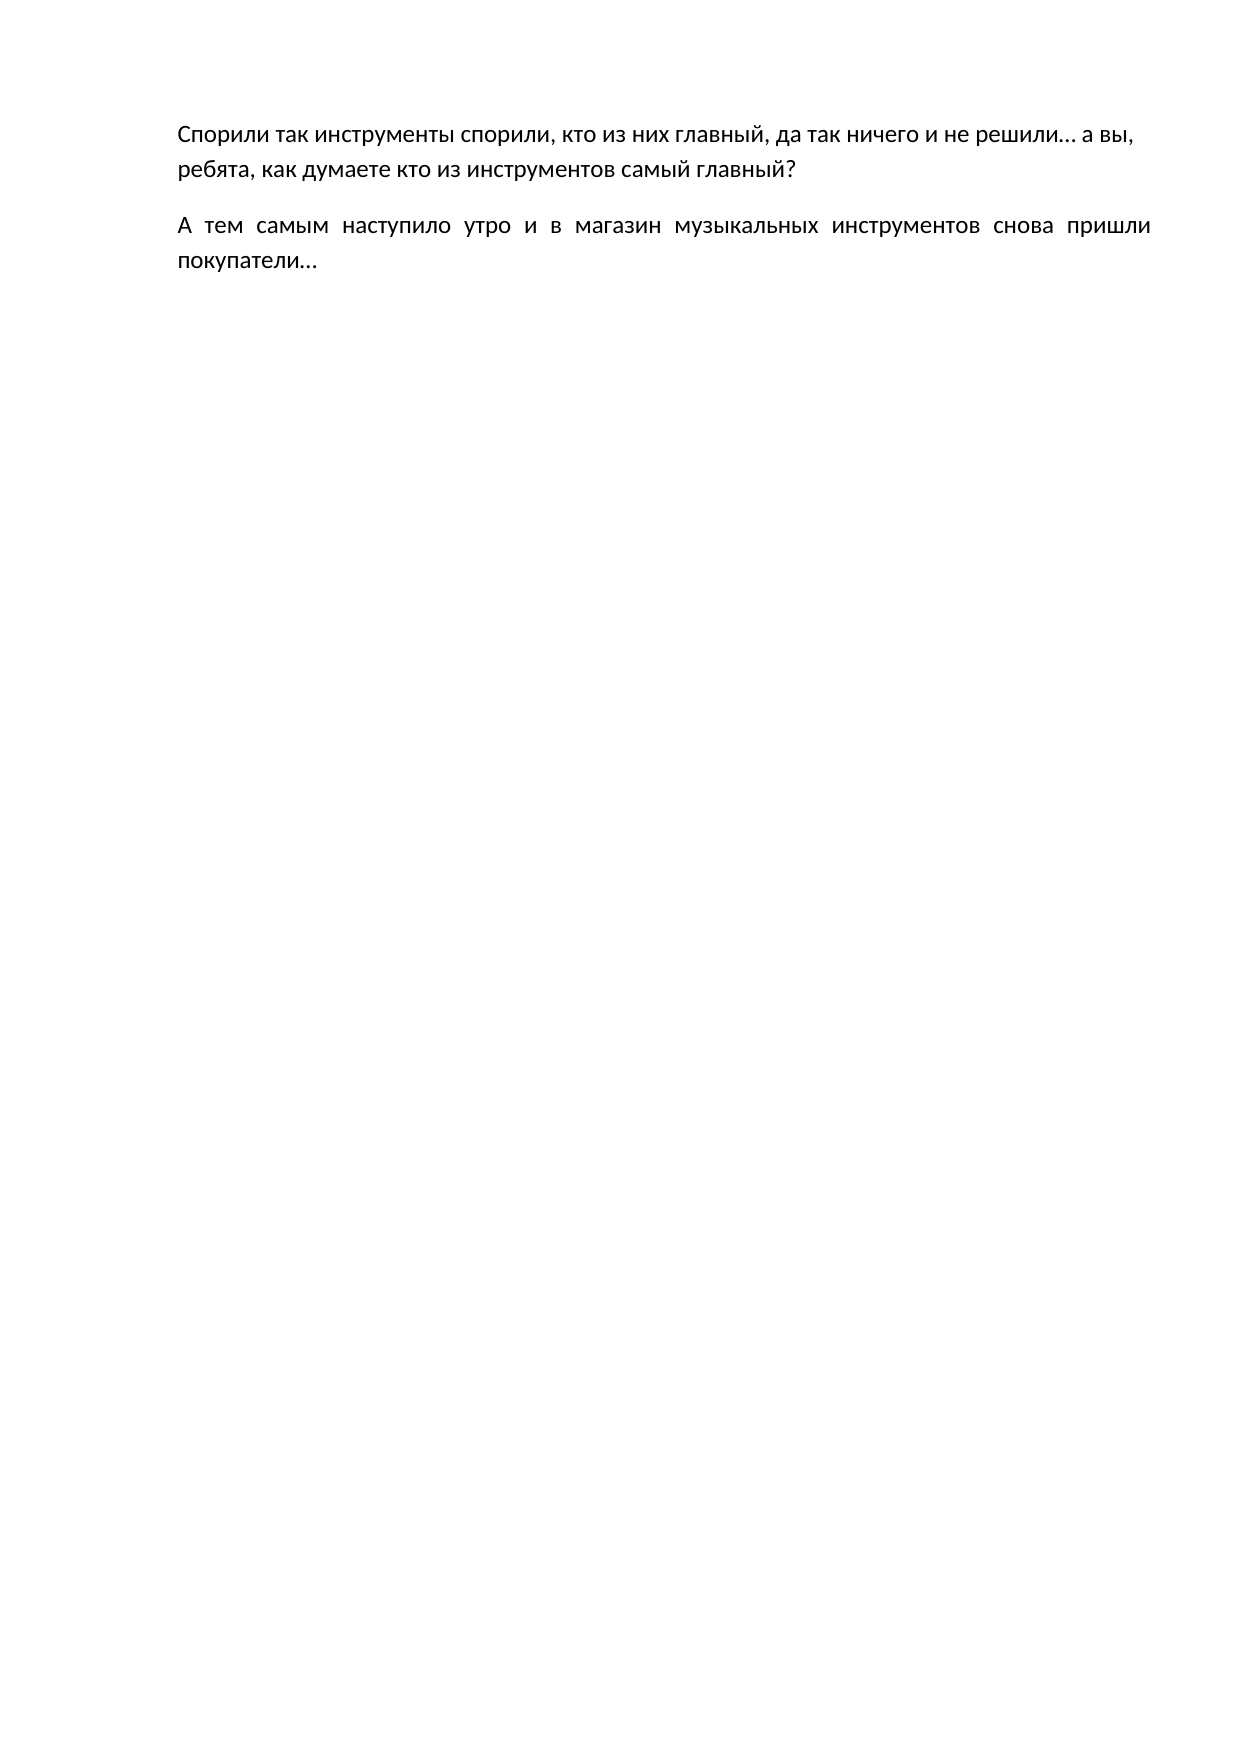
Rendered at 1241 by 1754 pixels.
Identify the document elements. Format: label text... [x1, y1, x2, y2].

text А тем самым наступило утро и в магазин музыкальных инструментов снова пришли покупатели… [177, 209, 1152, 274]
text Спорили так инструменты спорили, кто из них главный, да так ничего и не решили… а вы, ребята, как думаете кто из инструментов самый главный? [177, 118, 1152, 184]
